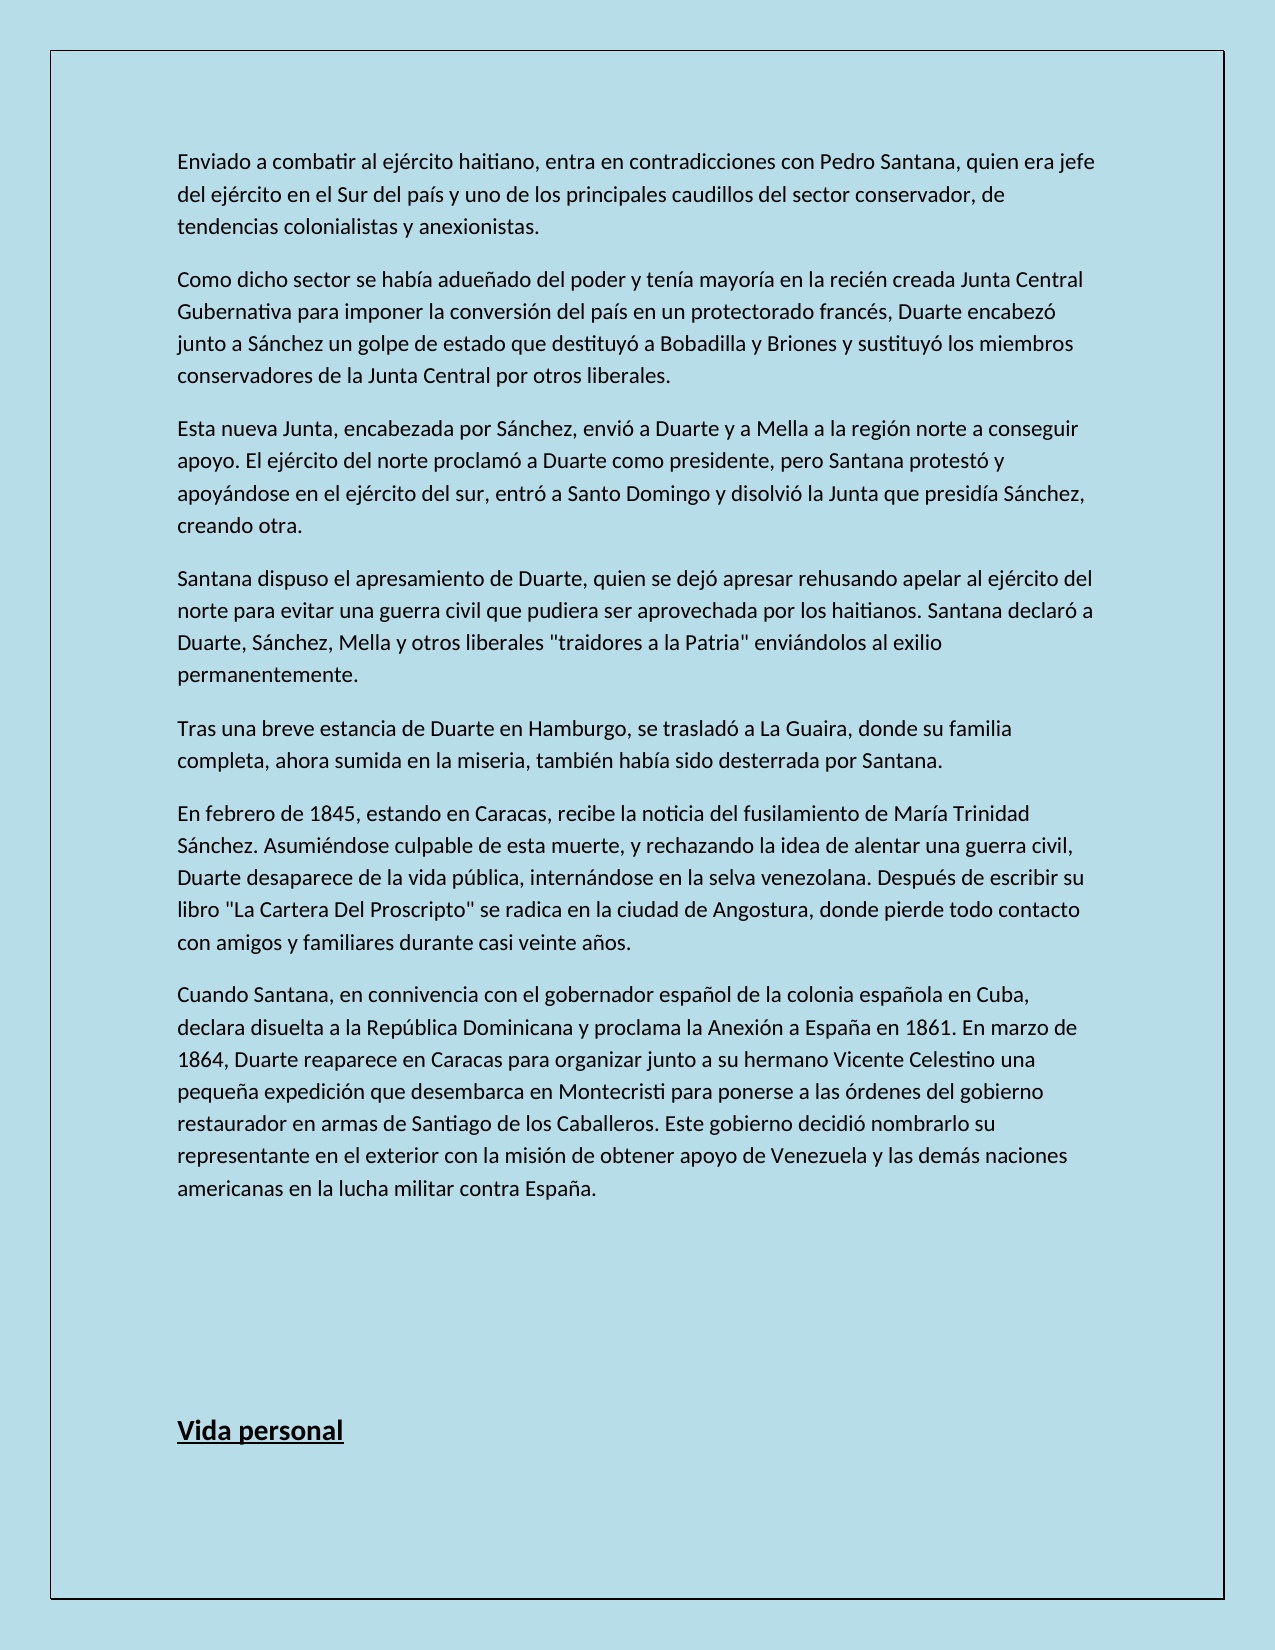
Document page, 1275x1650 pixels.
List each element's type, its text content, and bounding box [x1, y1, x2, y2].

text Tras una breve estancia de Duarte en Hamburgo, se trasladó a La Guaira, donde su familia completa, ahora sumida en la miseria, también había sido desterrada por Santana. [177, 714, 1097, 774]
text Esta nueva Junta, encabezada por Sánchez, envió a Duarte y a Mella a la región norte a conseguir apoyo. El ejército del norte proclamó a Duarte como presidente, pero Santana protestó y apoyándose en el ejército del sur, entró a Santo Domingo y disolvió la Junta que presidía Sánchez, creando otra. [177, 414, 1097, 539]
text Cuando Santana, en connivencia con el gobernador español de la colonia española en Cuba, declara disuelta a la República Dominicana y proclama la Anexión a España en 1861. En marzo de 1864, Duarte reaparece en Caracas para organizar junto a su hermano Vicente Celestino una pequeña expedición que desembarca en Montecristi para ponerse a las órdenes del gobierno restaurador en armas de Santiago de los Caballeros. Este gobierno decidió nombrarlo su representante en el exterior con la misión de obtener apoyo de Venezuela y las demás naciones americanas en la lucha militar contra España. [177, 981, 1097, 1202]
text Enviado a combatir al ejército haitiano, entra en contradicciones con Pedro Santana, quien era jefe del ejército en el Sur del país y uno de los principales caudillos del sector conservador, de tendencias colonialistas y anexionistas. [177, 147, 1097, 240]
text Vida personal [177, 1412, 1097, 1448]
text Como dicho sector se había adueñado del poder y tenía mayoría en la recién creada Junta Central Gubernativa para imponer la conversión del país en un protectorado francés, Duarte encabezó junto a Sánchez un golpe de estado que destituyó a Bobadilla y Briones y sustituyó los miembros conservadores de la Junta Central por otros liberales. [177, 265, 1097, 389]
text Santana dispuso el apresamiento de Duarte, quien se dejó apresar rehusando apelar al ejército del norte para evitar una guerra civil que pudiera ser aprovechada por los haitianos. Santana declaró a Duarte, Sánchez, Mella y otros liberales "traidores a la Patria" enviándolos al exilio permanentemente. [177, 564, 1097, 689]
text En febrero de 1845, estando en Caracas, recibe la noticia del fusilamiento de María Trinidad Sánchez. Asumiéndose culpable de esta muerte, y rechazando la idea de alentar una guerra civil, Duarte desaparece de la vida pública, internándose en la selva venezolana. Después de escribir su libro "La Cartera Del Proscripto" se radica en la ciudad de Angostura, donde pierde todo contacto con amigos y familiares durante casi veinte años. [177, 799, 1097, 956]
